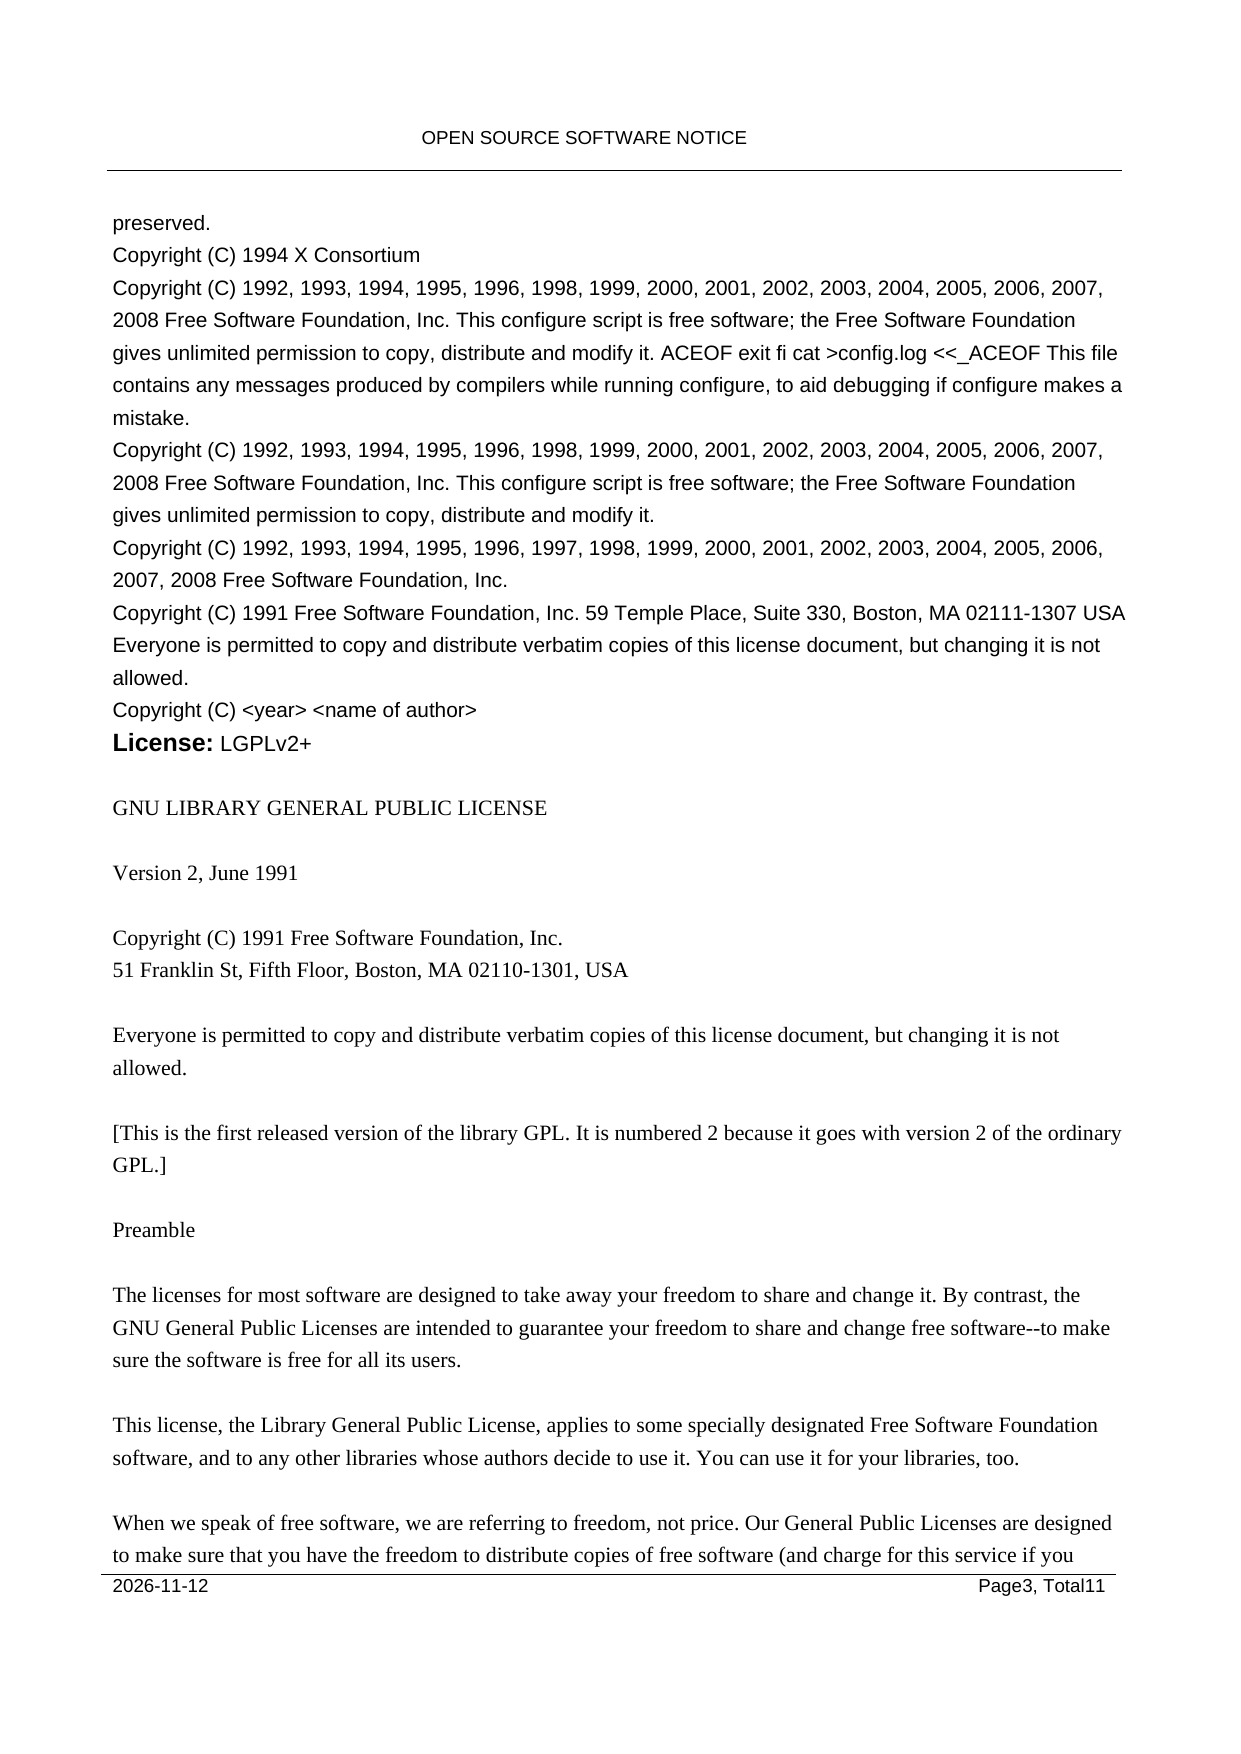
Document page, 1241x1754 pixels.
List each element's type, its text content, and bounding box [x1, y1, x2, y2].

text Copyright (C) 1992, 1993, 1994, 1995, 1996, 1998, 1999, 2000, 2001, 2002, 2003, 2004, 2005, 2006, 2007, 2008 Free Software Foundation, Inc. This configure script is free software; the Free Software Foundation gives unlimited permission to copy, distribute and modify it. ACEOF exit fi cat >config.log <<_ACEOF This file contains any messages produced by compilers while running configure, to aid debugging if configure makes a mistake. [112, 271, 1128, 434]
text Copyright (C) 1994 X Consortium [112, 239, 1128, 271]
text Copyright (C) 1992, 1993, 1994, 1995, 1996, 1997, 1998, 1999, 2000, 2001, 2002, 2003, 2004, 2005, 2006, 2007, 2008 Free Software Foundation, Inc. [112, 531, 1128, 596]
text Copyright (C) 1991 Free Software Foundation, Inc. 59 Temple Place, Suite 330, Boston, MA 02111-1307 USA Everyone is permitted to copy and distribute verbatim copies of this license document, but changing it is not allowed. [112, 596, 1128, 694]
text Copyright (C) 1992, 1993, 1994, 1995, 1996, 1998, 1999, 2000, 2001, 2002, 2003, 2004, 2005, 2006, 2007, 2008 Free Software Foundation, Inc. This configure script is free software; the Free Software Foundation gives unlimited permission to copy, distribute and modify it. [112, 434, 1128, 531]
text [112, 726, 1128, 1571]
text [112, 206, 1128, 239]
text Copyright (C) <year> <name of author> [112, 694, 1128, 726]
